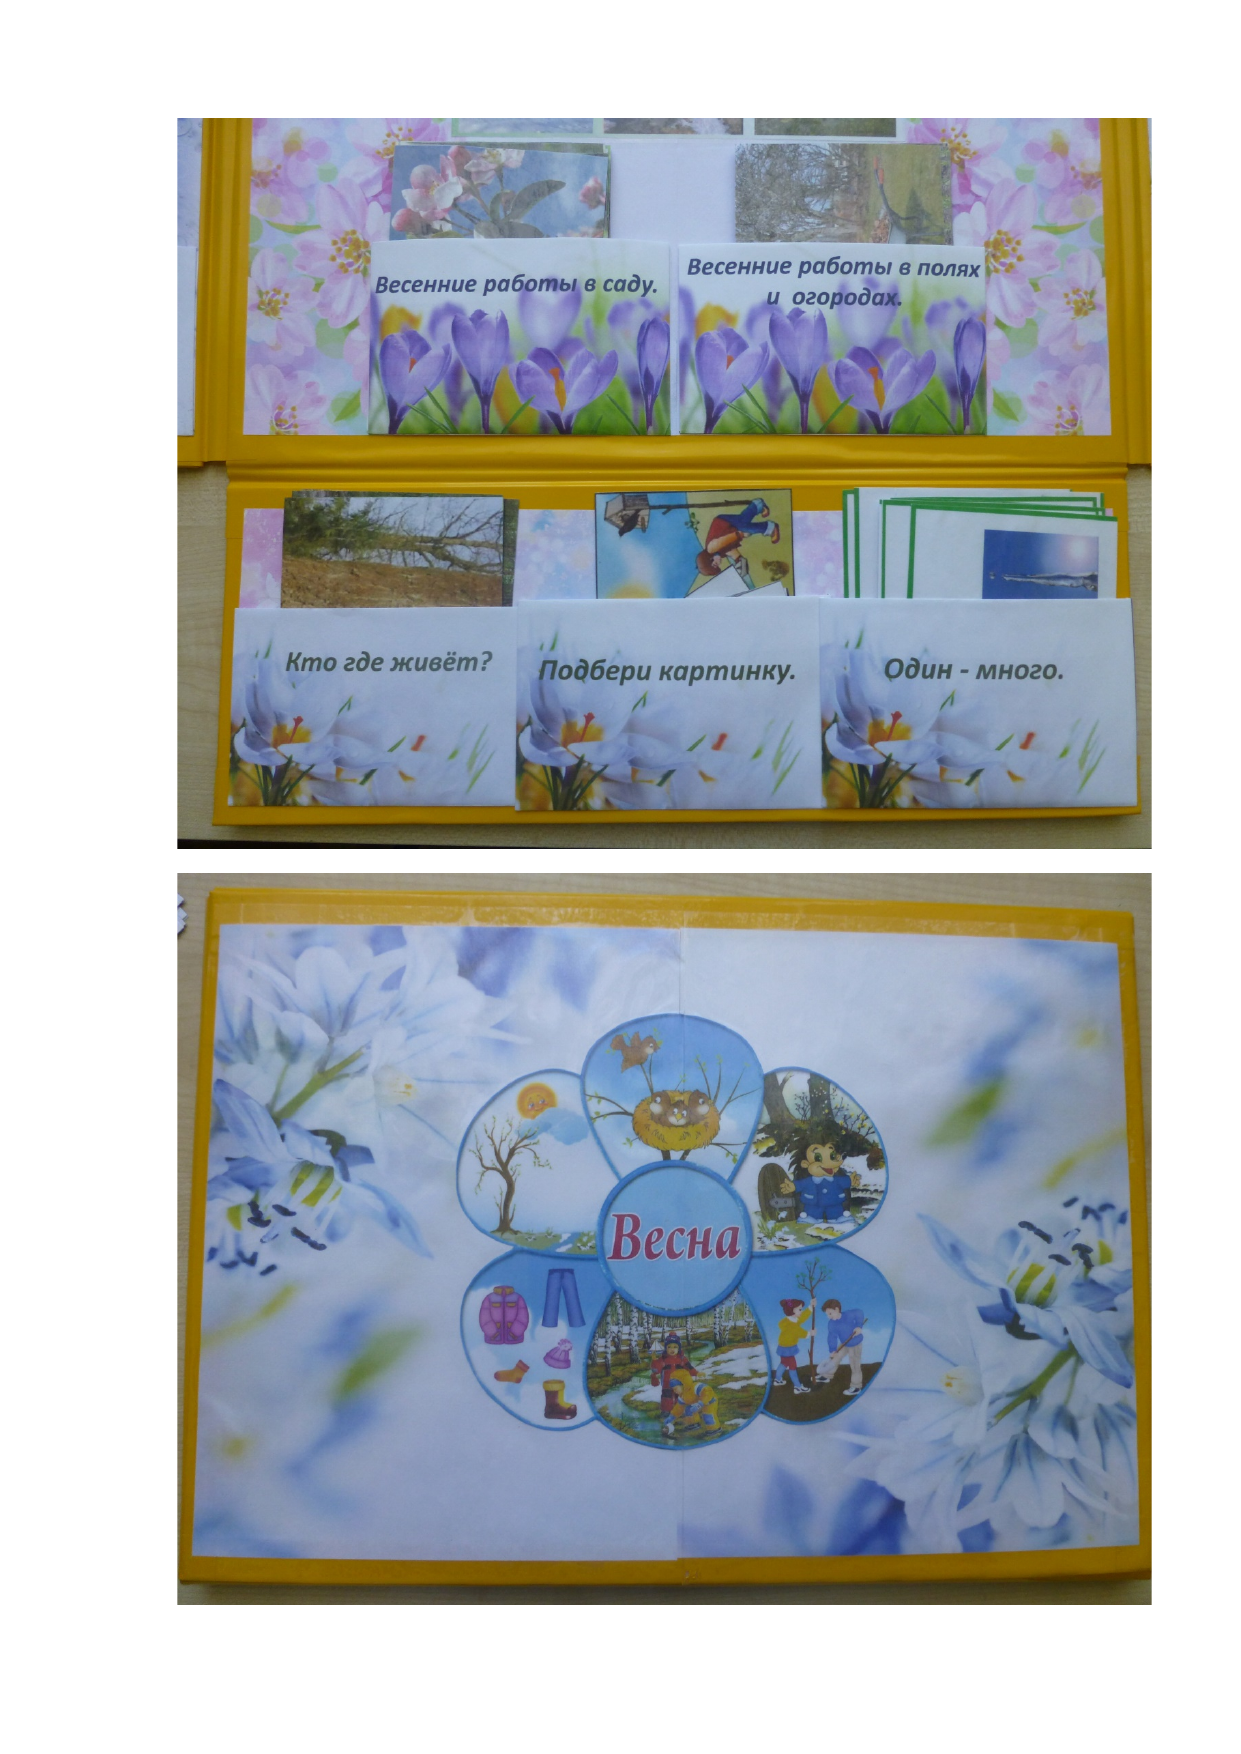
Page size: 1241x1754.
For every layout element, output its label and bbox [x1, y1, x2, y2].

picture [177, 118, 1152, 849]
picture [177, 873, 1152, 1605]
